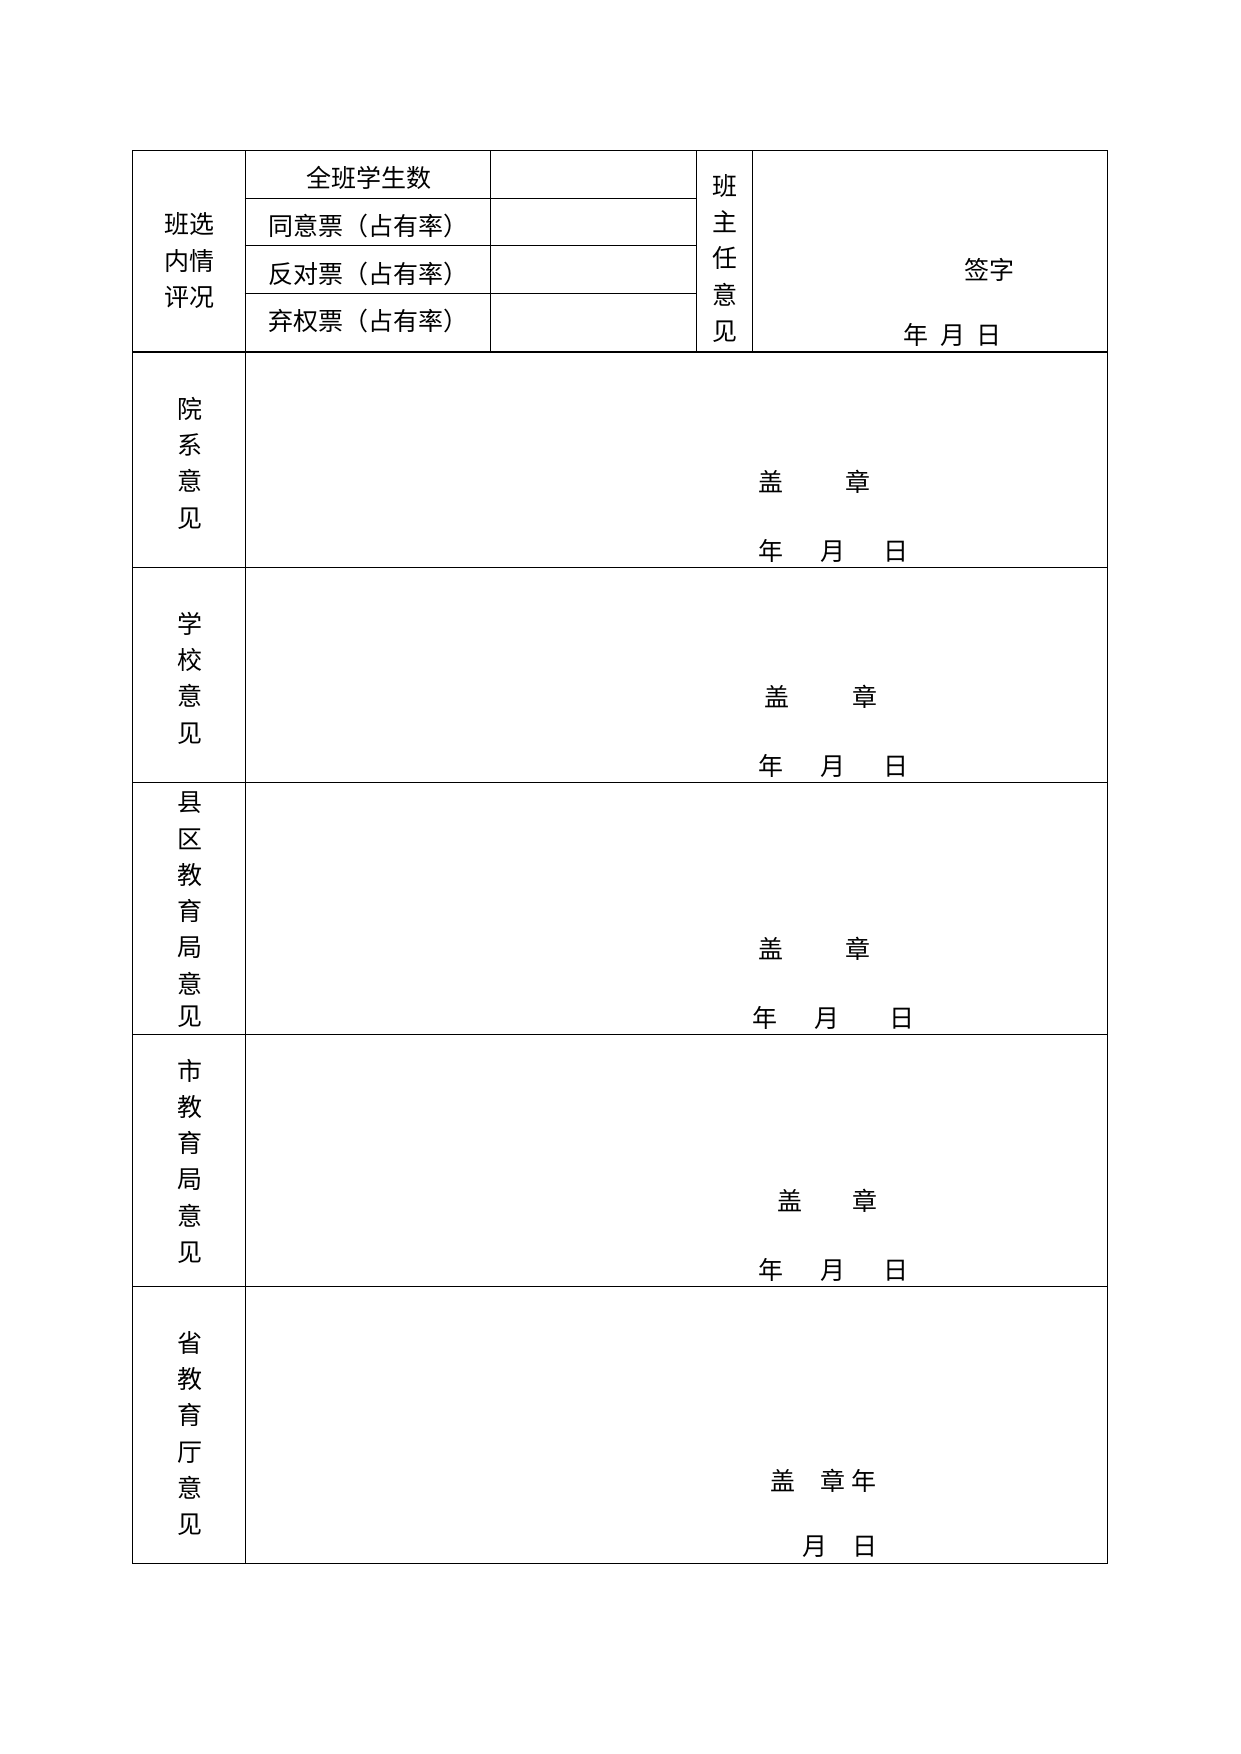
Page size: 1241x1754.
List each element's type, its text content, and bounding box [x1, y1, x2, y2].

table_cell 县区教育局意 见 [133, 783, 245, 1034]
table_cell 盖 章 年 月 日 [246, 1035, 1107, 1286]
table_cell [491, 199, 696, 245]
table_cell 弃权票（占有率） [246, 294, 490, 351]
table_cell 盖 章 年 月 日 [246, 353, 1107, 567]
table_header 班选内情评况 [133, 151, 245, 351]
table_cell 盖 章 年 月 日 [246, 783, 1107, 1034]
table_cell 省教育厅意见 [133, 1287, 245, 1563]
table_header 班主任意见 [697, 151, 752, 351]
table_cell [491, 246, 696, 293]
table_cell 同意票（占有率） [246, 199, 490, 245]
table_header 全班学生数 [246, 151, 490, 198]
table_cell 院系意见 [133, 353, 245, 567]
table_cell 学校意见 [133, 568, 245, 782]
table_header [491, 151, 696, 198]
table_cell 盖 章 年 月 日 [246, 1287, 1107, 1563]
table_header 签字 年 月 日 [753, 151, 1107, 351]
table_cell 反对票（占有率） [246, 246, 490, 293]
table_cell 市教育局意见 [133, 1035, 245, 1286]
table_cell 盖 章 年 月 日 [246, 568, 1107, 782]
table_cell [491, 294, 696, 351]
